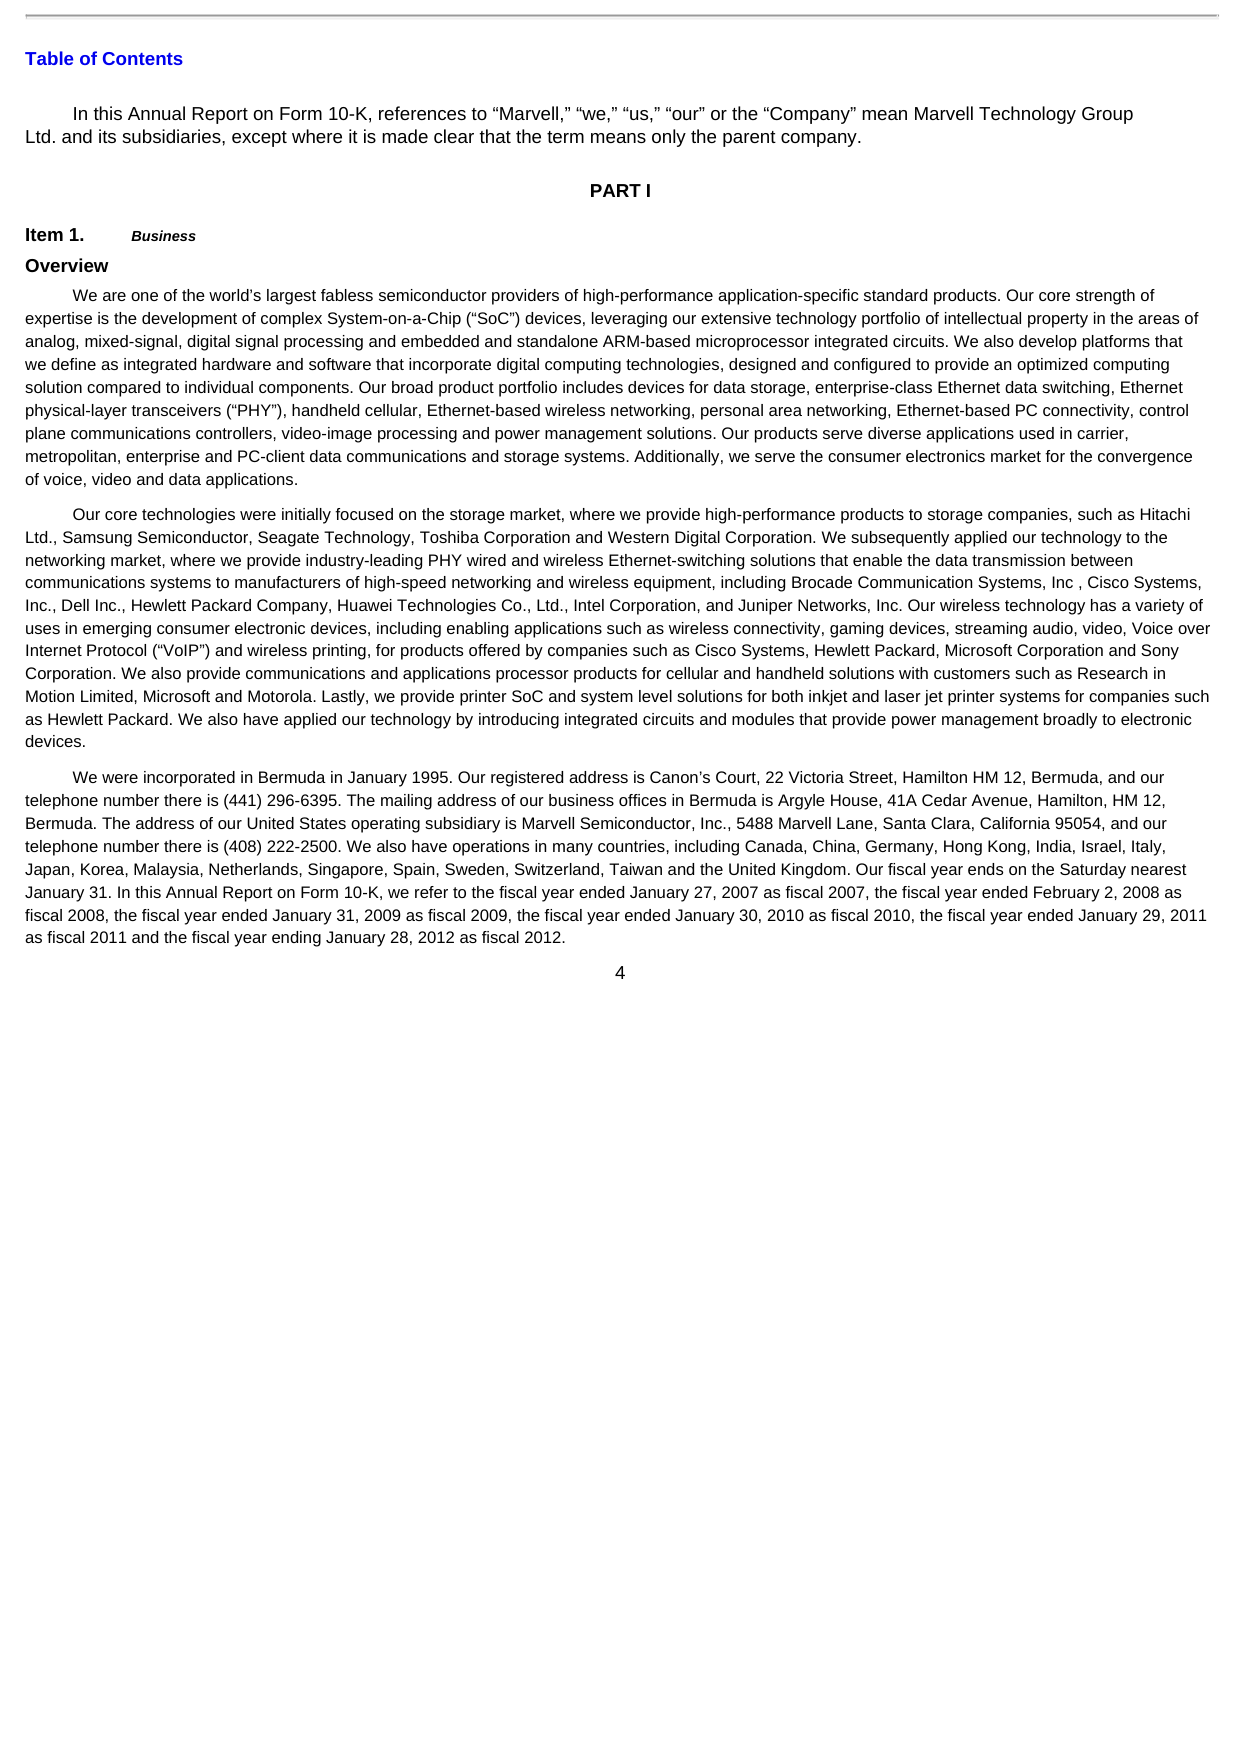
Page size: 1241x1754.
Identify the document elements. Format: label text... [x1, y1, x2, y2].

text Item 1. Business [25, 224, 1215, 245]
text PART I [25, 180, 1215, 202]
text Overview [25, 254, 1215, 276]
text We are one of the world’s largest fabless semiconductor providers of high-performance application-specific standard products. Our core strength of expertise is the development of complex System-on-a-Chip (“SoC”) devices, leveraging our extensive technology portfolio of intellectual property in the areas of analog, mixed-signal, digital signal processing and embedded and standalone ARM-based microprocessor integrated circuits. We also develop platforms that we define as integrated hardware and software that incorporate digital computing technologies, designed and configured to provide an optimized computing solution compared to individual components. Our broad product portfolio includes devices for data storage, enterprise-class Ethernet data switching, Ethernet physical-layer transceivers (“PHY”), handheld cellular, Ethernet-based wireless networking, personal area networking, Ethernet-based PC connectivity, control plane communications controllers, video-image processing and power management solutions. Our products serve diverse applications used in carrier, metropolitan, enterprise and PC-client data communications and storage systems. Additionally, we serve the consumer electronics market for the convergence of voice, video and data applications. [25, 286, 1209, 489]
text Table of Contents [25, 48, 1215, 69]
text 4 [25, 962, 1215, 984]
text We were incorporated in Bermuda in January 1995. Our registered address is Canon’s Court, 22 Victoria Street, Hamilton HM 12, Bermuda, and our telephone number there is (441) 296-6395. The mailing address of our business offices in Bermuda is Argyle House, 41A Cedar Avenue, Hamilton, HM 12, Bermuda. The address of our United States operating subsidiary is Marvell Semiconductor, Inc., 5488 Marvell Lane, Santa Clara, California 95054, and our telephone number there is (408) 222-2500. We also have operations in many countries, including Canada, China, Germany, Hong Kong, India, Israel, Italy, Japan, Korea, Malaysia, Netherlands, Singapore, Spain, Sweden, Switzerland, Taiwan and the United Kingdom. Our fiscal year ends on the Saturday nearest January 31. In this Annual Report on Form 10-K, we refer to the fiscal year ended January 27, 2007 as fiscal 2007, the fiscal year ended February 2, 2008 as fiscal 2008, the fiscal year ended January 31, 2009 as fiscal 2009, the fiscal year ended January 30, 2010 as fiscal 2010, the fiscal year ended January 29, 2011 as fiscal 2011 and the fiscal year ending January 28, 2012 as fiscal 2012. [25, 768, 1211, 947]
text Our core technologies were initially focused on the storage market, where we provide high-performance products to storage companies, such as Hitachi Ltd., Samsung Semiconductor, Seagate Technology, Toshiba Corporation and Western Digital Corporation. We subsequently applied our technology to the networking market, where we provide industry-leading PHY wired and wireless Ethernet-switching solutions that enable the data transmission between communications systems to manufacturers of high-speed networking and wireless equipment, including Brocade Communication Systems, Inc , Cisco Systems, Inc., Dell Inc., Hewlett Packard Company, Huawei Technologies Co., Ltd., Intel Corporation, and Juniper Networks, Inc. Our wireless technology has a variety of uses in emerging consumer electronic devices, including enabling applications such as wireless connectivity, gaming devices, streaming audio, video, Voice over Internet Protocol (“VoIP”) and wireless printing, for products offered by companies such as Cisco Systems, Hewlett Packard, Microsoft Corporation and Sony Corporation. We also provide communications and applications processor products for cellular and handheld solutions with customers such as Research in Motion Limited, Microsoft and Motorola. Lastly, we provide printer SoC and system level solutions for both inkjet and laser jet printer systems for companies such as Hewlett Packard. We also have applied our technology by introducing integrated circuits and modules that provide power management broadly to electronic devices. [25, 505, 1215, 751]
text In this Annual Report on Form 10-K, references to “Marvell,” “we,” “us,” “our” or the “Company” mean Marvell Technology Group Ltd. and its subsidiaries, except where it is made clear that the term means only the parent company. [25, 102, 1136, 148]
picture [23, 14, 1220, 21]
